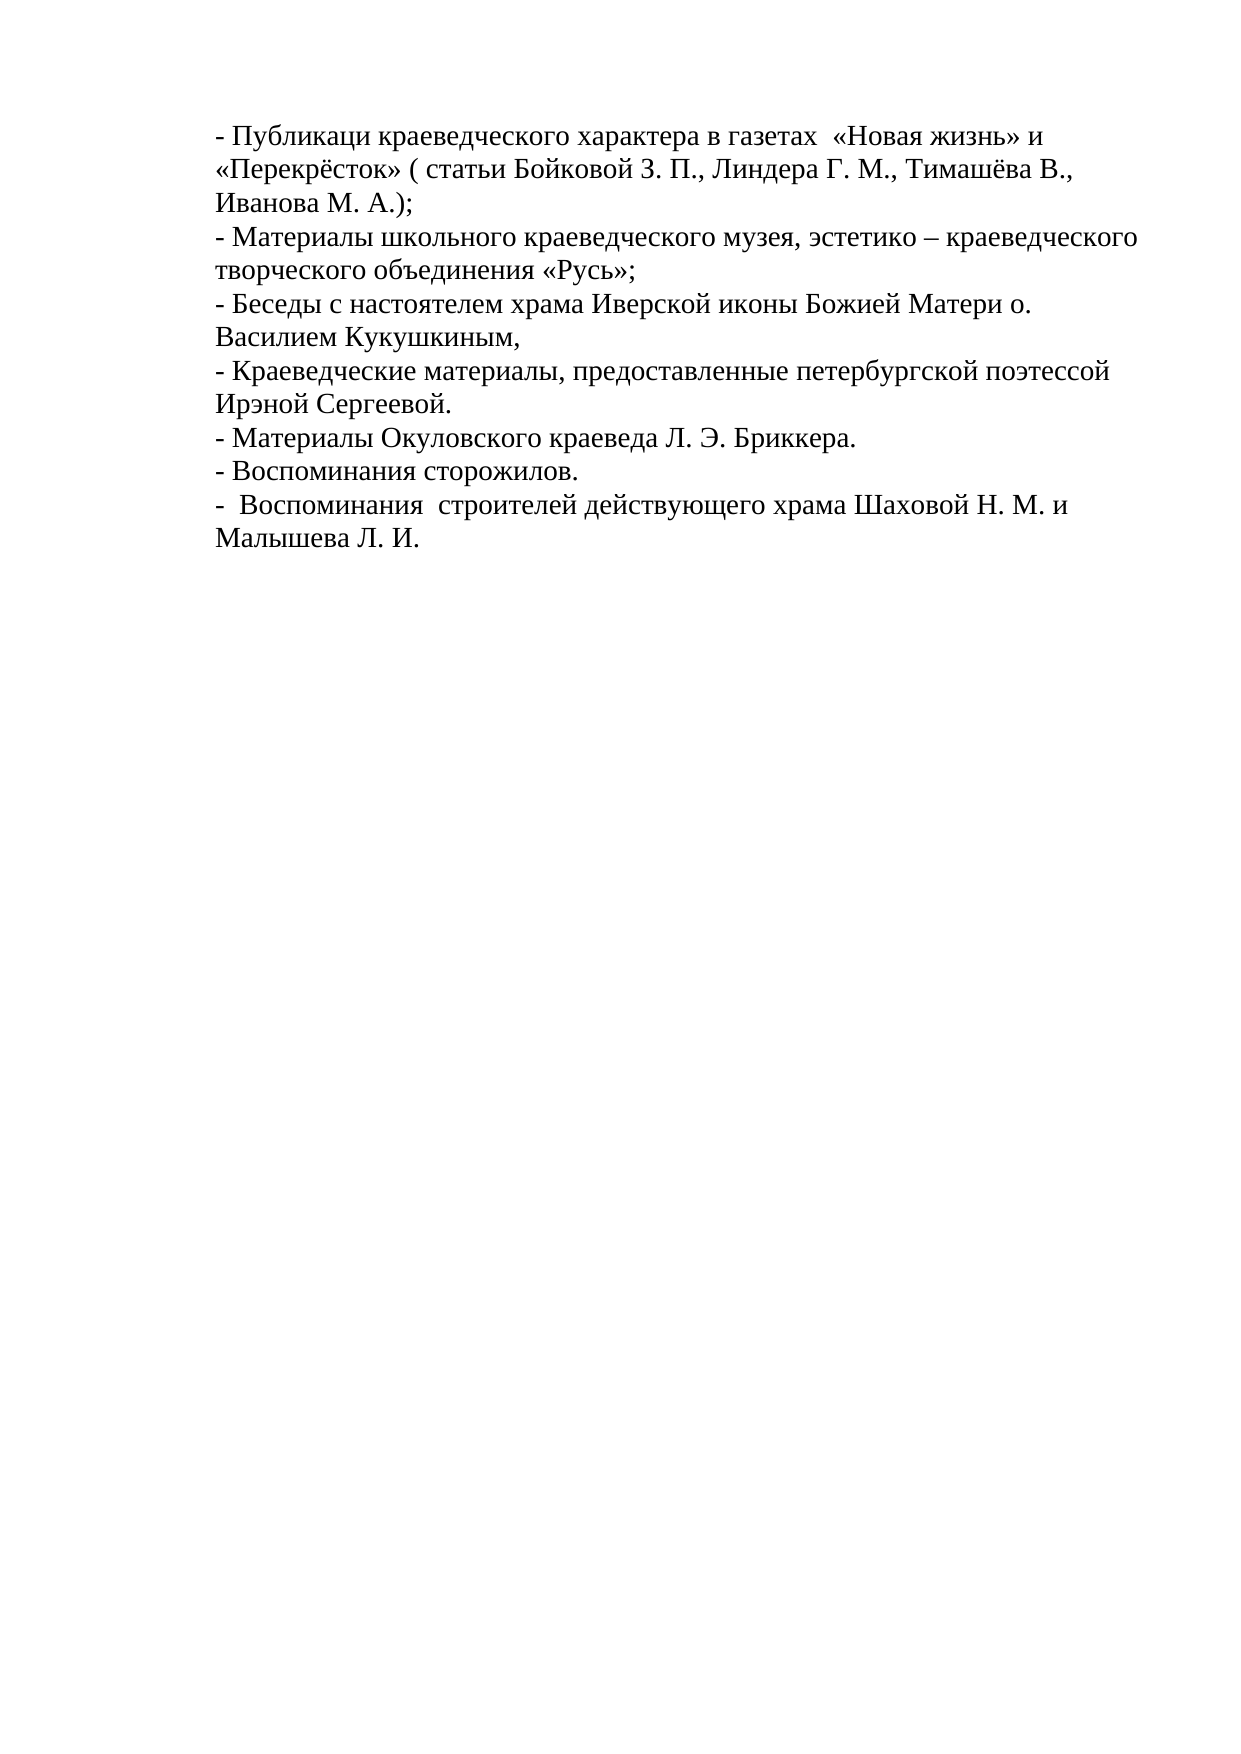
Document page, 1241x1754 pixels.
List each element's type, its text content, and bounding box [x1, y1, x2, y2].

text - Краеведческие материалы, предоставленные петербургской поэтессой Ирэной Сергеевой. [215, 353, 1152, 420]
text - Материалы Окуловского краеведа Л. Э. Бриккера. [215, 420, 1152, 453]
text - Воспоминания сторожилов. [215, 453, 1152, 487]
text - Материалы школьного краеведческого музея, эстетико – краеведческого творческого объединения «Русь»; [215, 219, 1152, 286]
text - Беседы с настоятелем храма Иверской иконы Божией Матери о. Василием Кукушкиным, [215, 286, 1152, 353]
text - Воспоминания строителей действующего храма Шаховой Н. М. и Малышева Л. И. [215, 487, 1152, 554]
text - Публикаци краеведческого характера в газетах «Новая жизнь» и «Перекрёсток» ( статьи Бойковой З. П., Линдера Г. М., Тимашёва В., Иванова М. А.); [215, 118, 1152, 219]
